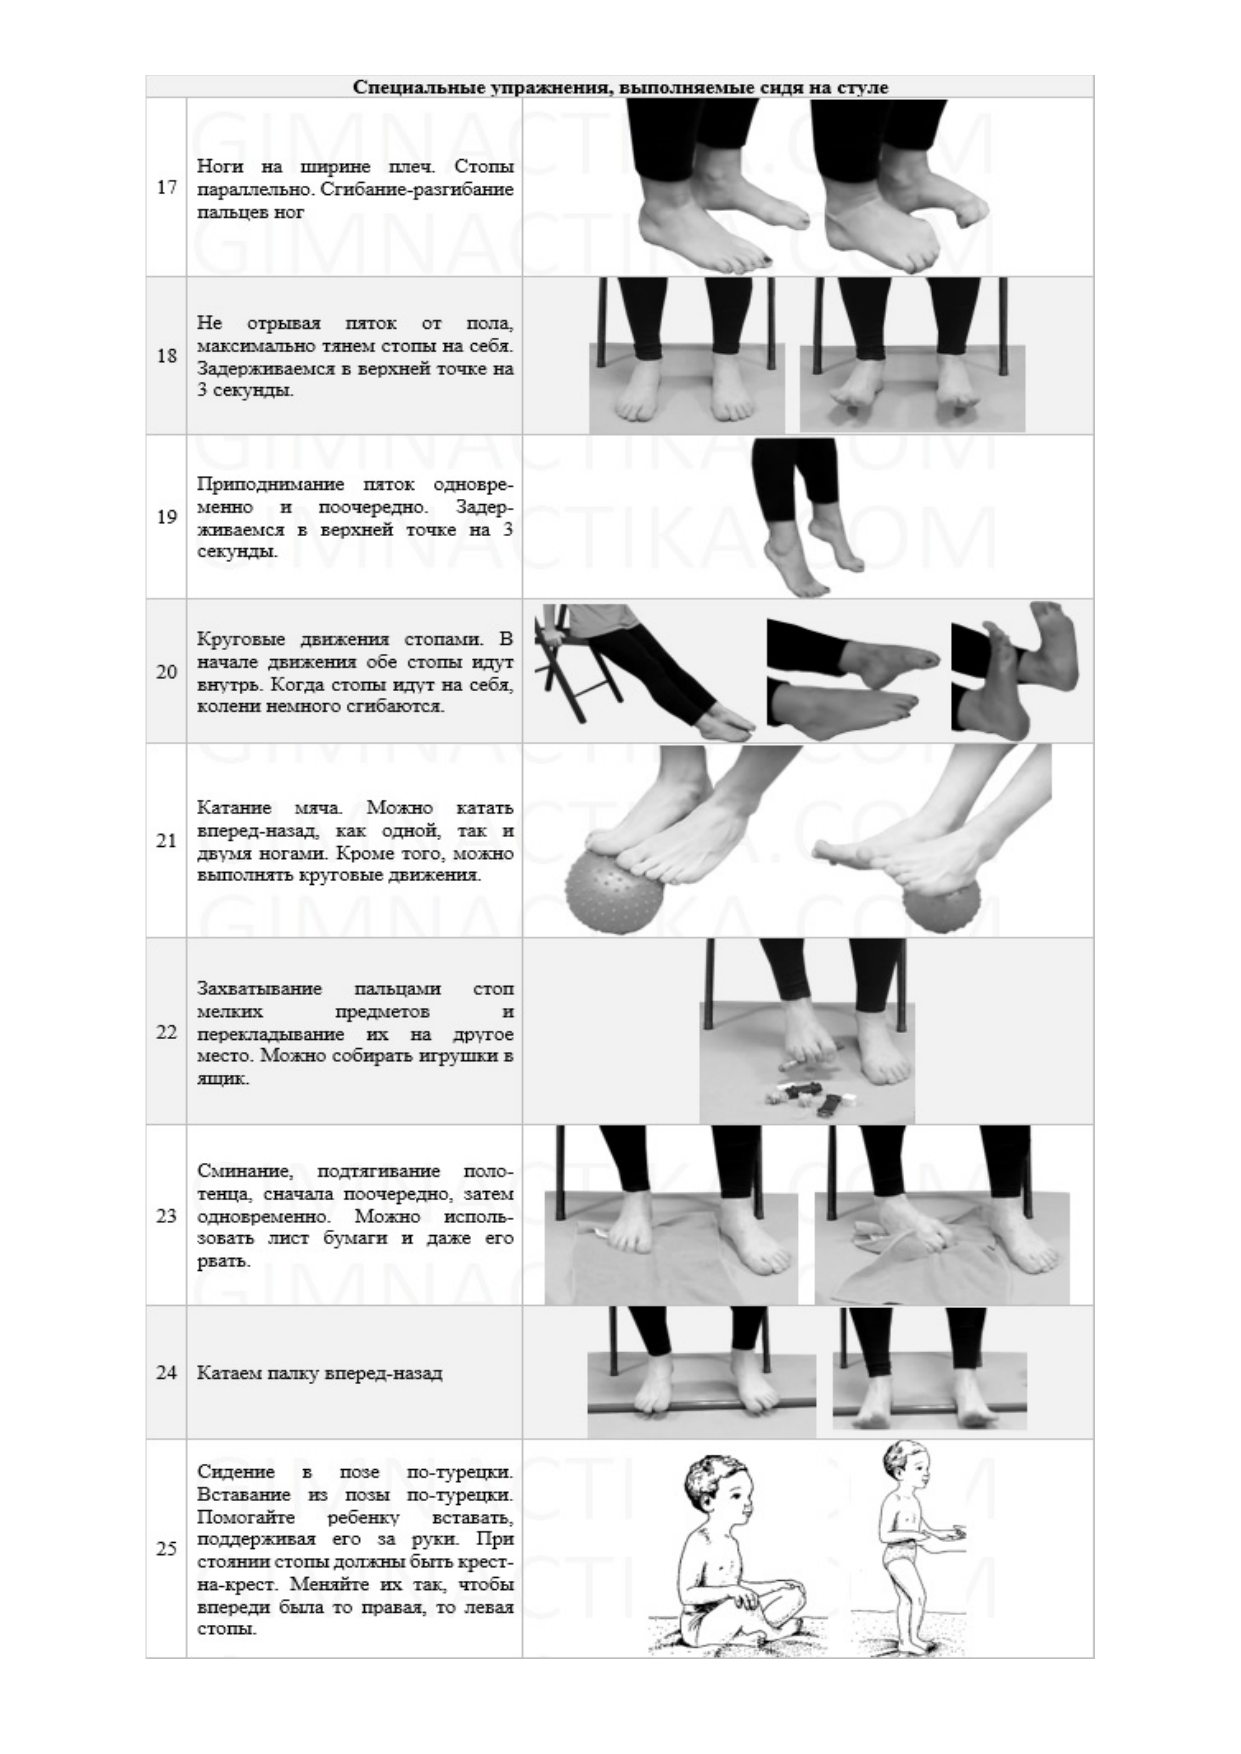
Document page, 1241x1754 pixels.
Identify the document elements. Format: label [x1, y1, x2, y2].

picture [145, 75, 1095, 1659]
